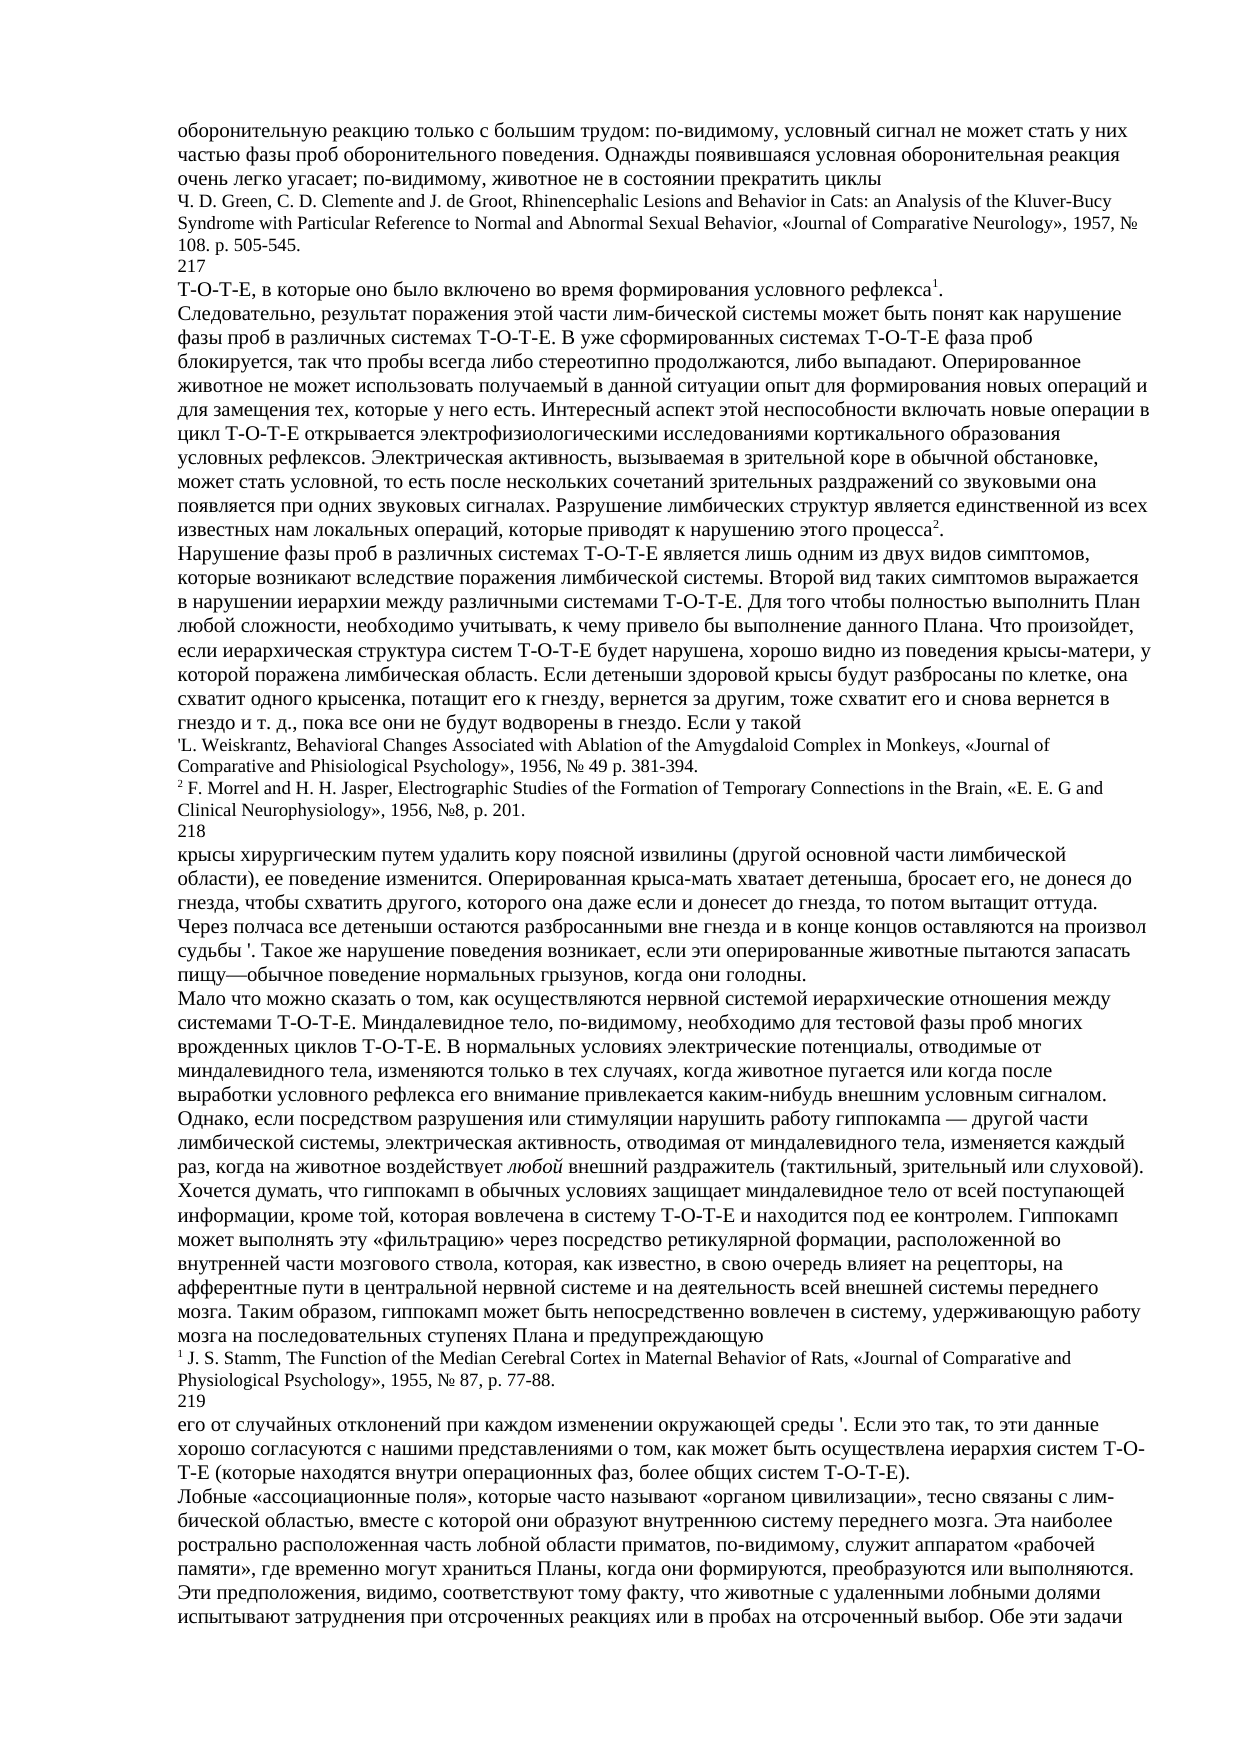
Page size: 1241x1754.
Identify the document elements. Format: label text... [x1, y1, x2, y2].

text Нарушение фазы проб в различных системах Т-О-Т-Е является лишь одним из двух видов симптомов, которые возникают вследствие поражения лимбической системы. Второй вид таких симптомов выражается в нарушении иерархии между различными системами Т-О-Т-Е. Для того чтобы полностью выполнить План любой сложности, необходимо учитывать, к чему привело бы выполнение данного Плана. Что произойдет, если иерархическая структура систем Т-О-Т-Е будет нарушена, хорошо видно из поведения крысы-матери, у которой поражена лимбическая область. Если детеныши здоровой крысы будут разбросаны по клетке, она схватит одного крысенка, потащит его к гнезду, вернется за другим, тоже схватит его и снова вернется в гнездо и т. д., пока все они не будут водворены в гнездо. Если у такой [177, 541, 1152, 734]
text 2 F. Morrel and H. H. Jasper, Electrographic Studies of the Formation of Temporary Connections in the Brain, «E. E. G and Clinical Neurophysiology», 1956, №8, p. 201. [177, 777, 1152, 820]
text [177, 1484, 1152, 1628]
text 218 [177, 820, 1152, 842]
text 1 J. S. Stamm, The Function of the Median Cerebral Cortex in Maternal Behavior of Rats, «Journal of Comparative and Physiological Psychology», 1955, № 87, p. 77-88. [177, 1347, 1152, 1390]
text его от случайных отклонений при каждом изменении окружающей среды '. Если это так, то эти данные хорошо согласуются с нашими представлениями о том, как может быть осуществлена иерархия систем Т-О-Т-Е (которые находятся внутри операционных фаз, более общих систем Т-О-Т-Е). [177, 1412, 1152, 1484]
text Ч. D. Green, С. D. Clemente and J. de Groot, Rhinencephalic Lesions and Behavior in Cats: an Analysis of the Kluver-Bucy Syndrome with Particular Reference to Normal and Abnormal Sexual Behavior, «Journal of Comparative Neurology», 1957, № 108. p. 505-545. [177, 190, 1152, 255]
text 217 [177, 255, 1152, 277]
text Т-О-Т-Е, в которые оно было включено во время формирования условного рефлекса1. [177, 277, 1152, 301]
text Мало что можно сказать о том, как осуществляются нервной системой иерархические отношения между системами Т-О-Т-Е. Миндалевидное тело, по-видимому, необходимо для тестовой фазы проб многих врожденных циклов Т-О-Т-Е. В нормальных условиях электрические потенциалы, отводимые от миндалевидного тела, изменяются только в тех случаях, когда животное пугается или когда после выработки условного рефлекса его внимание привлекается каким-нибудь внешним условным сигналом. Однако, если посредством разрушения или стимуляции нарушить работу гиппокампа — другой части лимбической системы, электрическая активность, отводимая от миндалевидного тела, изменяется каждый раз, когда на животное воздействует любой внешний раздражитель (тактильный, зрительный или слуховой). Хочется думать, что гиппокамп в обычных условиях защищает миндалевидное тело от всей поступающей информации, кроме той, которая вовлечена в систему Т-О-Т-Е и находится под ее контролем. Гиппокамп может выполнять эту «фильтрацию» через посредство ретикулярной формации, расположенной во внутренней части мозгового ствола, которая, как известно, в свою очередь влияет на рецепторы, на афферентные пути в центральной нервной системе и на деятельность всей внешней системы переднего мозга. Таким образом, гиппокамп может быть непосредственно вовлечен в систему, удерживающую работу мозга на последовательных ступенях Плана и предупреждающую [177, 986, 1152, 1347]
text 219 [177, 1390, 1152, 1412]
text крысы хирургическим путем удалить кору поясной извилины (другой основной части лимбической области), ее поведение изменится. Оперированная крыса-мать хватает детеныша, бросает его, не донеся до гнезда, чтобы схватить другого, которого она даже если и донесет до гнезда, то потом вытащит оттуда. Через полчаса все детеныши остаются разбросанными вне гнезда и в конце концов оставляются на произвол судьбы '. Такое же нарушение поведения возникает, если эти оперированные животные пытаются запасать пищу—обычное поведение нормальных грызунов, когда они голодны. [177, 842, 1152, 986]
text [177, 118, 1152, 190]
text Следовательно, результат поражения этой части лим-бической системы может быть понят как нарушение фазы проб в различных системах Т-О-Т-Е. В уже сформированных системах Т-О-Т-Е фаза проб блокируется, так что пробы всегда либо стереотипно продолжаются, либо выпадают. Оперированное животное не может использовать получаемый в данной ситуации опыт для формирования новых операций и для замещения тех, которые у него есть. Интересный аспект этой неспособности включать новые операции в цикл Т-О-Т-Е открывается электрофизиологическими исследованиями кортикального образования условных рефлексов. Электрическая активность, вызываемая в зрительной коре в обычной обстановке, может стать условной, то есть после нескольких сочетаний зрительных раздражений со звуковыми она появляется при одних звуковых сигналах. Разрушение лимбических структур является единственной из всех известных нам локальных операций, которые приводят к нарушению этого процесса2. [177, 301, 1152, 541]
text 'L. Weiskrantz, Behavioral Changes Associated with Ablation of the Amygdaloid Complex in Monkeys, «Journal of Comparative and Phisiological Psychology», 1956, № 49 p. 381-394. [177, 734, 1152, 777]
